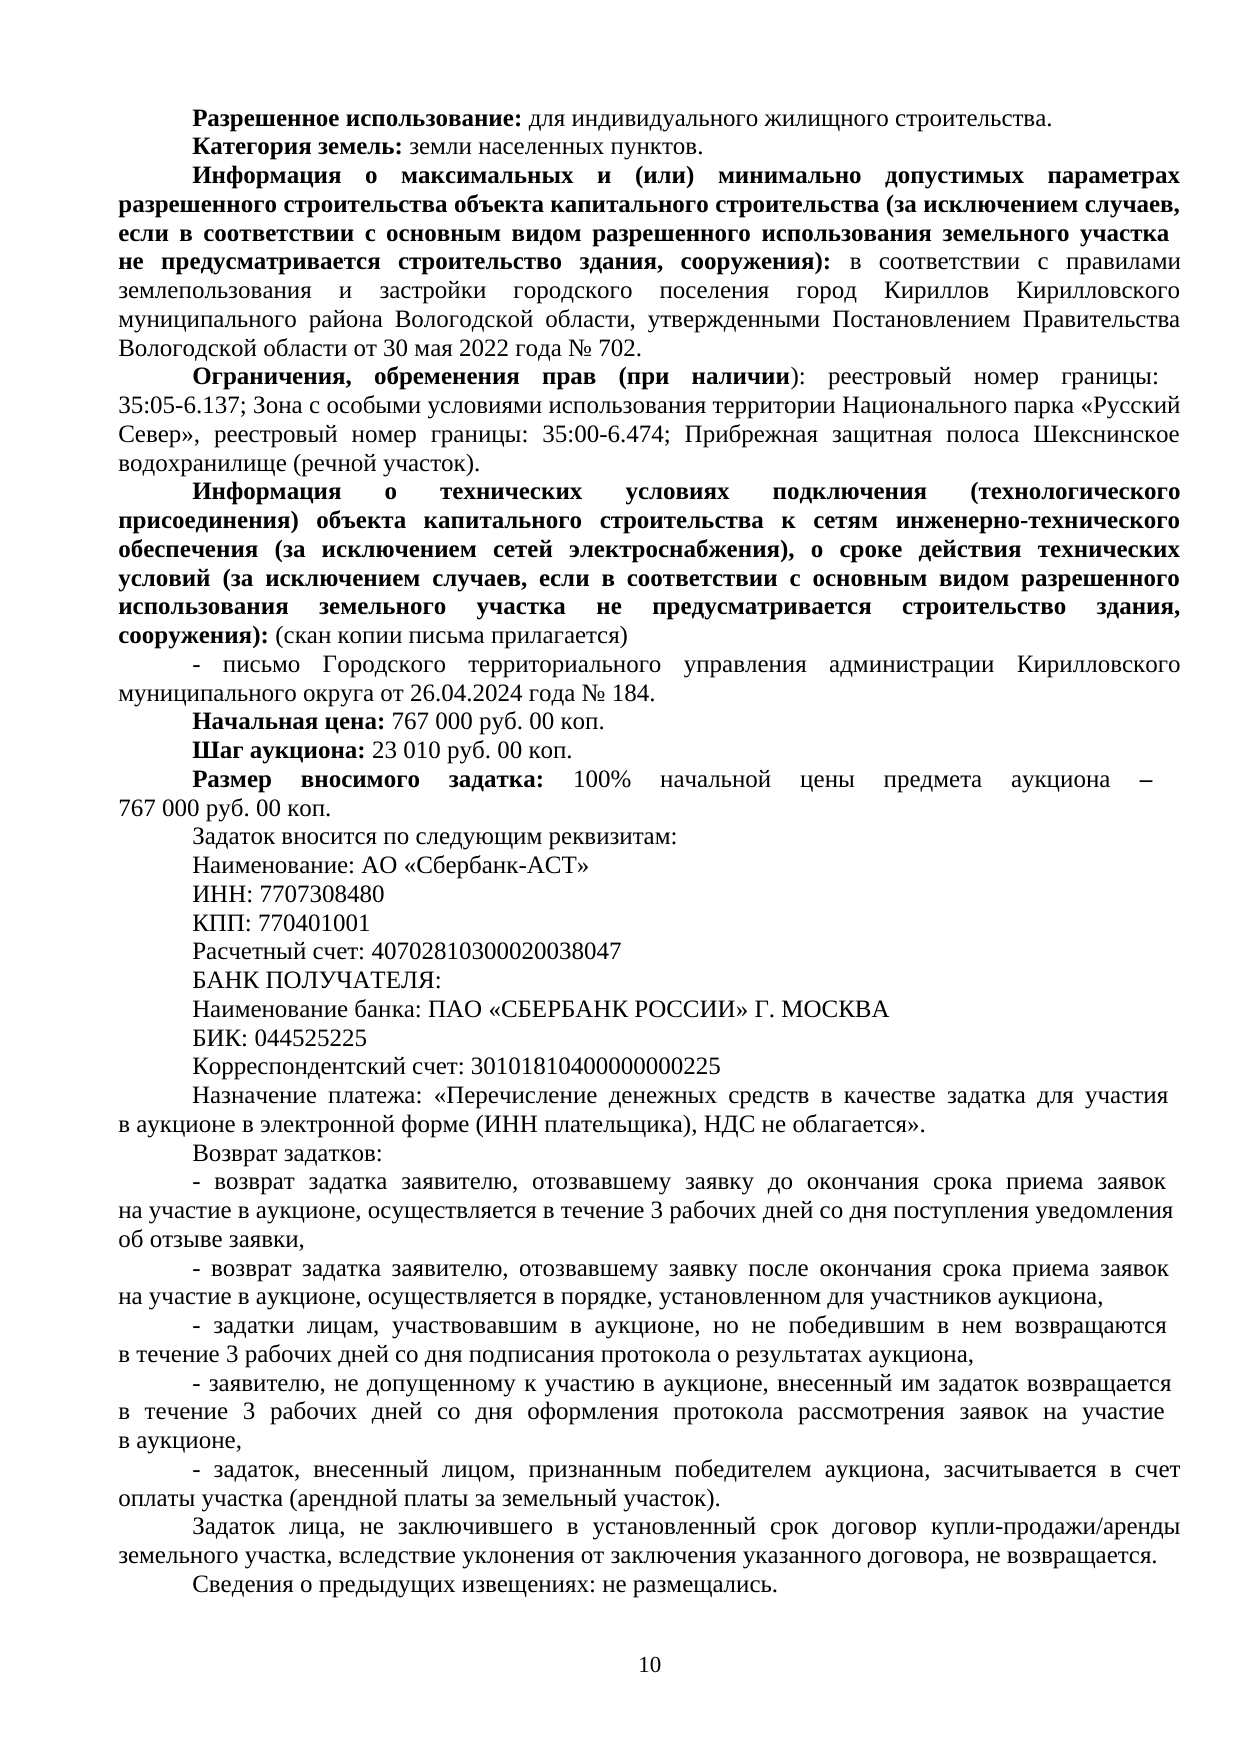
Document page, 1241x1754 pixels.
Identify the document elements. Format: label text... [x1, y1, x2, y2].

text Наименование: АО «Сбербанк-АСТ» [118, 850, 1181, 879]
text Наименование банка: ПАО «СБЕРБАНК РОССИИ» Г. МОСКВА [118, 994, 1181, 1023]
text Задаток лица, не заключившего в установленный срок договор купли-продажи/аренды земельного участка, вследствие уклонения от заключения указанного договора, не возвращается. [118, 1511, 1181, 1569]
text Начальная цена: 767 000 руб. 00 коп. [118, 706, 1181, 735]
text БИК: 044525225 [118, 1023, 1181, 1051]
text Сведения о предыдущих извещениях: не размещались. [118, 1569, 1181, 1598]
text - задатки лицам, участвовавшим в аукционе, но не победившим в нем возвращаются в течение 3 рабочих дней со дня подписания протокола о результатах аукциона, [118, 1310, 1181, 1368]
text - письмо Городского территориального управления администрации Кирилловского муниципального округа от 26.04.2024 года № 184. [118, 649, 1181, 706]
text - заявителю, не допущенному к участию в аукционе, внесенный им задаток возвращается в течение 3 рабочих дней со дня оформления протокола рассмотрения заявок на участие в аукционе, [118, 1368, 1181, 1454]
text Назначение платежа: «Перечисление денежных средств в качестве задатка для участия в аукционе в электронной форме (ИНН плательщика), НДС не облагается». [118, 1080, 1181, 1138]
text - задаток, внесенный лицом, признанным победителем аукциона, засчитывается в счет оплаты участка (арендной платы за земельный участок). [118, 1454, 1181, 1511]
text КПП: 770401001 [118, 908, 1181, 936]
text Категория земель: земли населенных пунктов. [118, 131, 1181, 160]
text Корреспондентский счет: 30101810400000000225 [118, 1051, 1181, 1080]
text ИНН: 7707308480 [118, 879, 1181, 908]
text Информация о технических условиях подключения (технологического присоединения) объекта капитального строительства к сетям инженерно-технического обеспечения (за исключением сетей электроснабжения), о сроке действия технических условий (за исключением случаев, если в соответствии с основным видом разрешенного использования земельного участка не предусматривается строительство здания, сооружения): (скан копии письма прилагается) [118, 476, 1181, 649]
text Задаток вносится по следующим реквизитам: [118, 821, 1181, 850]
text Разрешенное использование: для индивидуального жилищного строительства. [118, 103, 1181, 131]
text - возврат задатка заявителю, отозвавшему заявку после окончания срока приема заявок на участие в аукционе, осуществляется в порядке, установленном для участников аукциона, [118, 1253, 1181, 1310]
text Ограничения, обременения прав (при наличии): реестровый номер границы: 35:05-6.137; Зона с особыми условиями использования территории Национального парка «Русский Север», реестровый номер границы: 35:00-6.474; Прибрежная защитная полоса Шекснинское водохранилище (речной участок). [118, 361, 1181, 476]
text БАНК ПОЛУЧАТЕЛЯ: [118, 965, 1181, 994]
text Размер вносимого задатка: 100% начальной цены предмета аукциона – 767 000 руб. 00 коп. [118, 764, 1181, 821]
text Информация о максимальных и (или) минимально допустимых параметрах разрешенного строительства объекта капитального строительства (за исключением случаев, если в соответствии с основным видом разрешенного использования земельного участка не предусматривается строительство здания, сооружения): в соответствии с правилами землепользования и застройки городского поселения город Кириллов Кирилловского муниципального района Вологодской области, утвержденными Постановлением Правительства Вологодской области от 30 мая 2022 года № 702. [118, 160, 1181, 361]
text - возврат задатка заявителю, отозвавшему заявку до окончания срока приема заявок на участие в аукционе, осуществляется в течение 3 рабочих дней со дня поступления уведомления об отзыве заявки, [118, 1166, 1181, 1253]
text Шаг аукциона: 23 010 руб. 00 коп. [118, 735, 1181, 764]
text Расчетный счет: 40702810300020038047 [118, 936, 1181, 965]
text Возврат задатков: [118, 1138, 1181, 1166]
